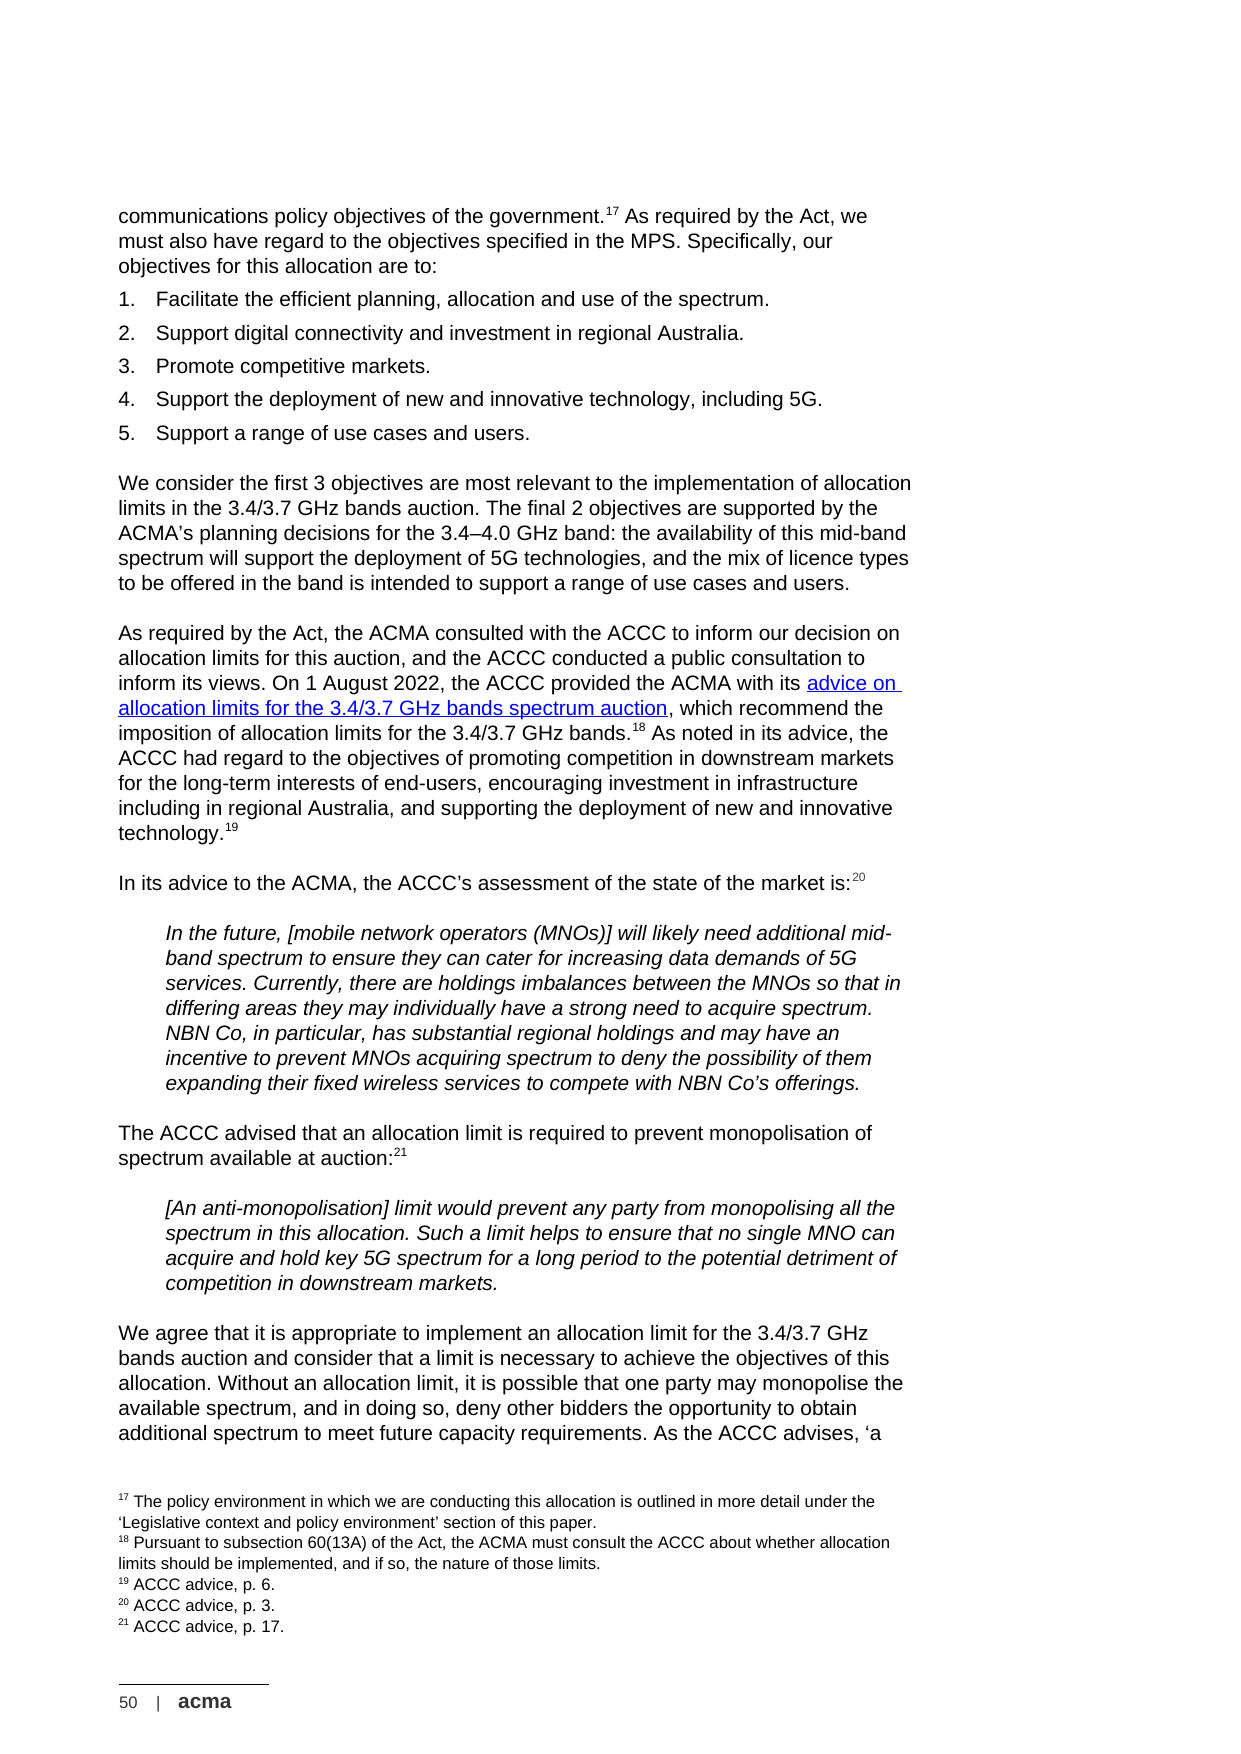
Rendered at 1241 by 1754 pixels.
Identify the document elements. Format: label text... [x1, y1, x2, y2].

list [118, 203, 916, 278]
text We consider the first 3 objectives are most relevant to the implementation of allocation limits in the 3.4/3.7 GHz bands auction. The final 2 objectives are supported by the ACMA’s planning decisions for the 3.4–4.0 GHz band: the availability of this mid-band spectrum will support the deployment of 5G technologies, and the mix of licence types to be offered in the band is intended to support a range of use cases and users. [118, 469, 916, 594]
list Support a range of use cases and users. [118, 419, 916, 444]
text As required by the Act, the ACMA consulted with the ACCC to inform our decision on allocation limits for this auction, and the ACCC conducted a public consultation to inform its views. On 1 August 2022, the ACCC provided the ACMA with its advice on allocation limits for the 3.4/3.7 GHz bands spectrum auction, which recommend the imposition of allocation limits for the 3.4/3.7 GHz bands. As noted in its advice, the ACCC had regard to the objectives of promoting competition in downstream markets for the long-term interests of end-users, encouraging investment in infrastructure including in regional Australia, and supporting the deployment of new and innovative technology. [118, 619, 916, 844]
list Support the deployment of new and innovative technology, including 5G. [118, 386, 916, 411]
list Facilitate the efficient planning, allocation and use of the spectrum. [118, 286, 916, 311]
text In the future, [mobile network operators (MNOs)] will likely need additional mid-band spectrum to ensure they can cater for increasing data demands of 5G services. Currently, there are holdings imbalances between the MNOs so that in differing areas they may individually have a strong need to acquire spectrum. NBN Co, in particular, has substantial regional holdings and may have an incentive to prevent MNOs acquiring spectrum to deny the possibility of them expanding their fixed wireless services to compete with NBN Co’s offerings. [165, 919, 916, 1094]
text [118, 1319, 916, 1444]
list Promote competitive markets. [118, 353, 916, 378]
text In its advice to the ACMA, the ACCC’s assessment of the state of the market is: [118, 869, 916, 894]
text The ACCC advised that an allocation limit is required to prevent monopolisation of spectrum available at auction: [118, 1119, 916, 1169]
list Support digital connectivity and investment in regional Australia. [118, 319, 916, 344]
text [An anti-monopolisation] limit would prevent any party from monopolising all the spectrum in this allocation. Such a limit helps to ensure that no single MNO can acquire and hold key 5G spectrum for a long period to the potential detriment of competition in downstream markets. [165, 1194, 916, 1294]
